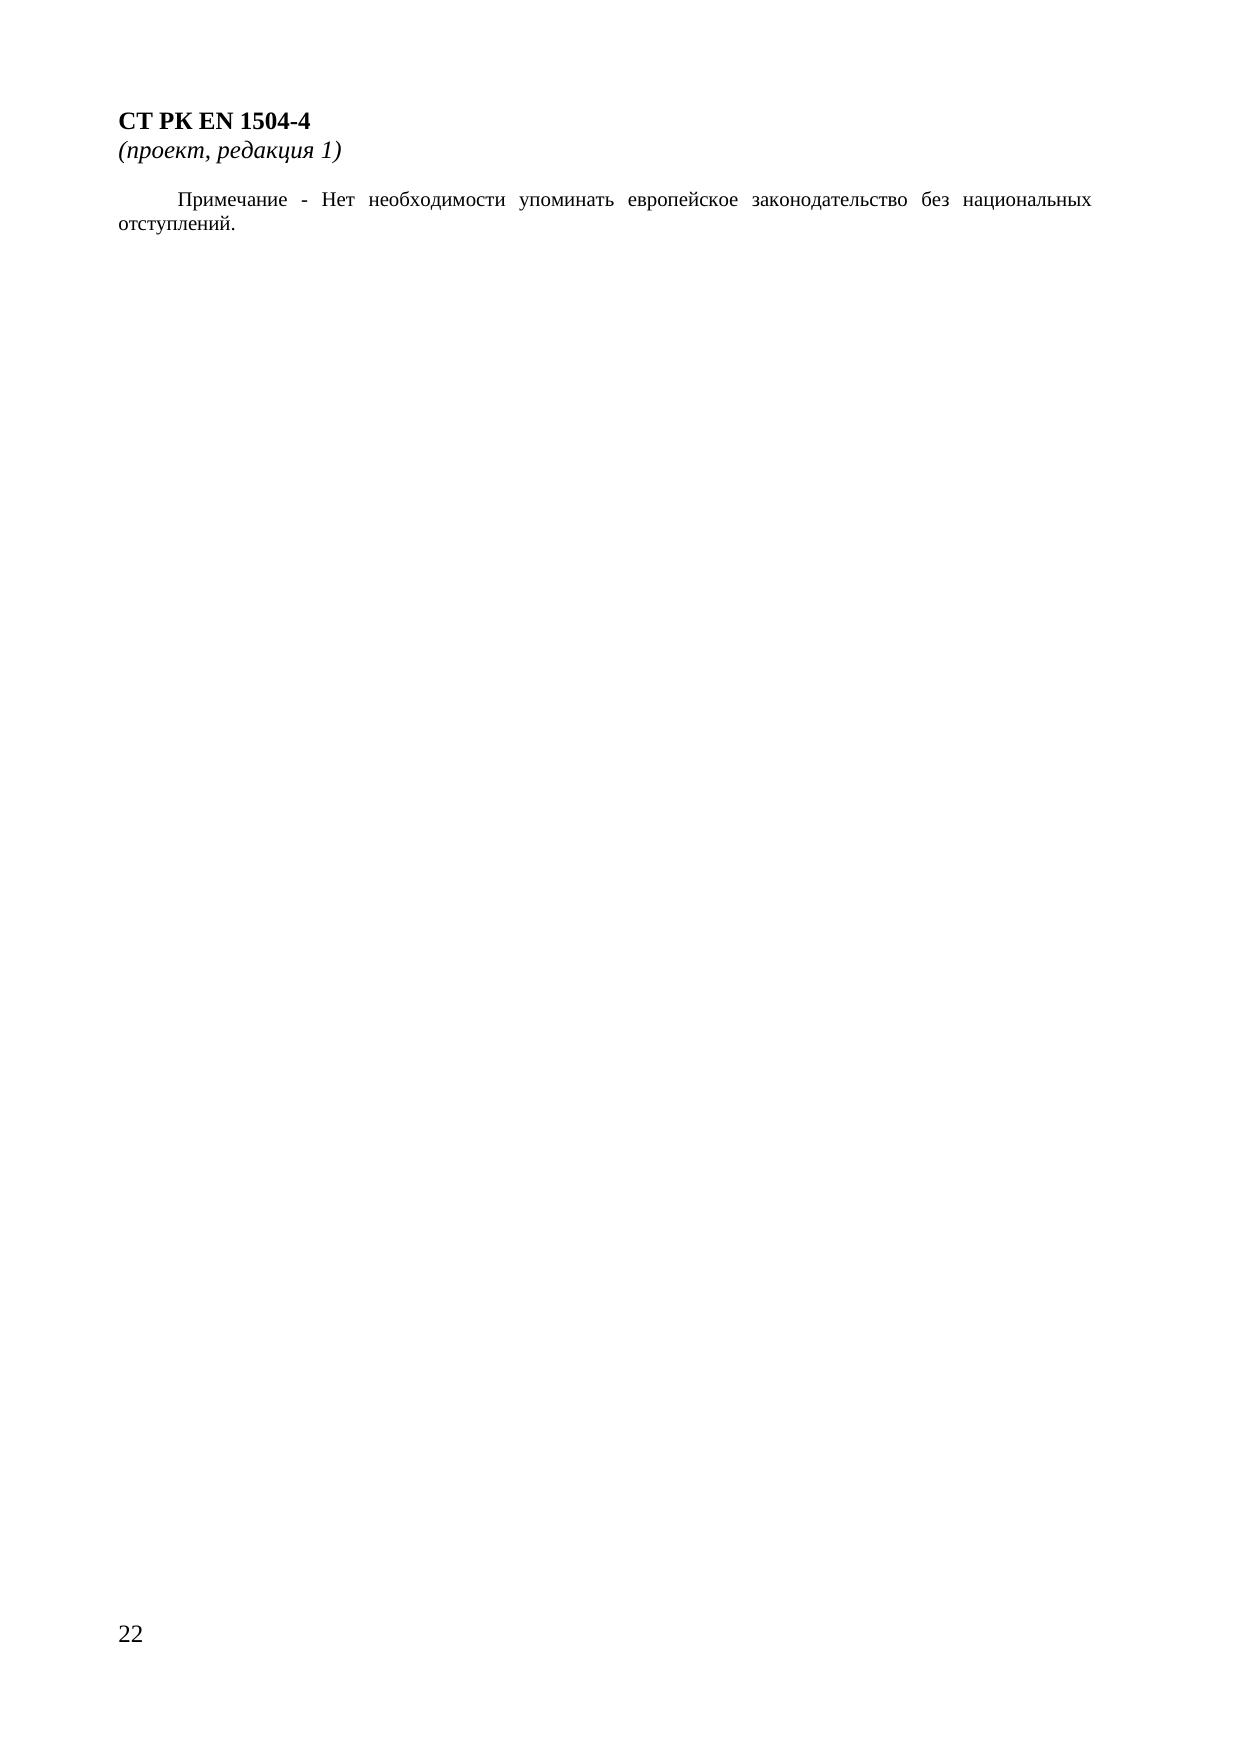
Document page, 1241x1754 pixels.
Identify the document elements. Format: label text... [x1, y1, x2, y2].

text Примечание - Нет необходимости упоминать европейское законодательство без национальных отступлений. [118, 187, 1092, 234]
